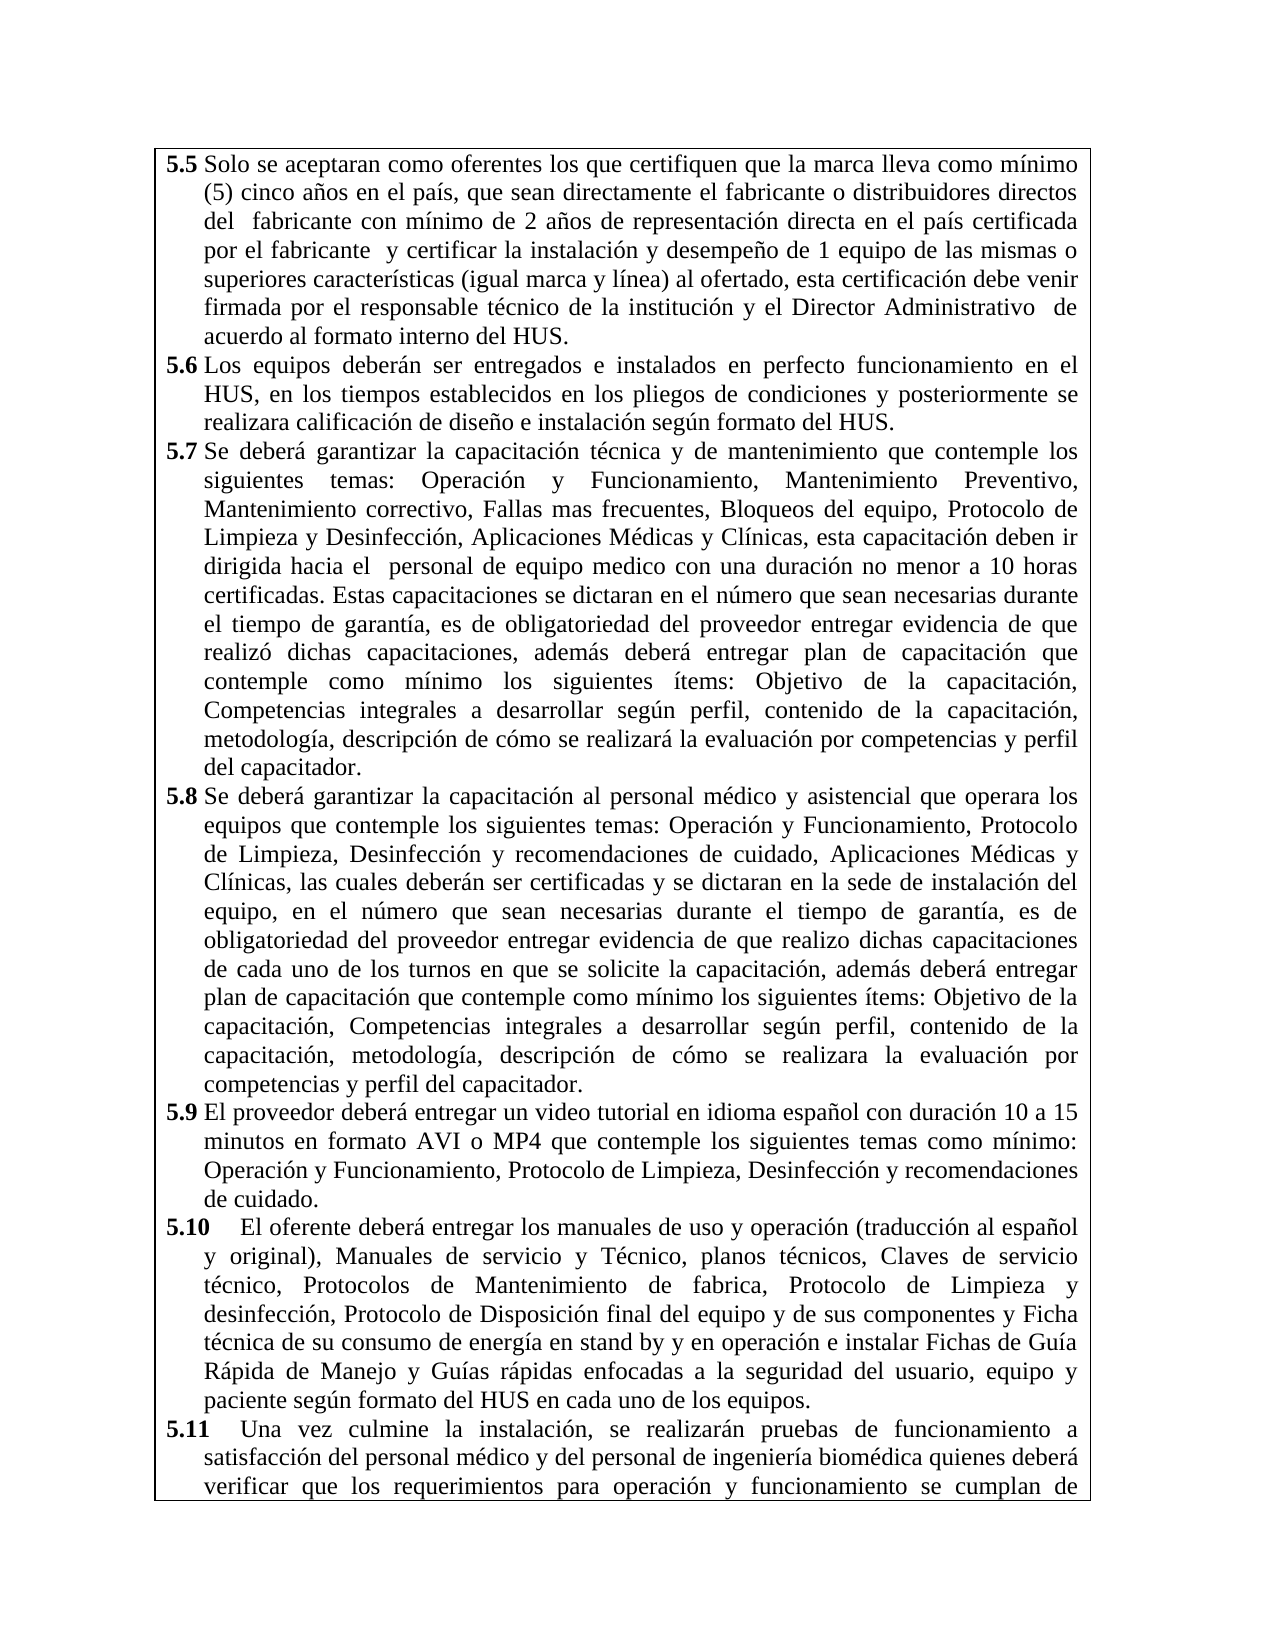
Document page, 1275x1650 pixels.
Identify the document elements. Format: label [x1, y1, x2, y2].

table_cell [156, 149, 1090, 1500]
